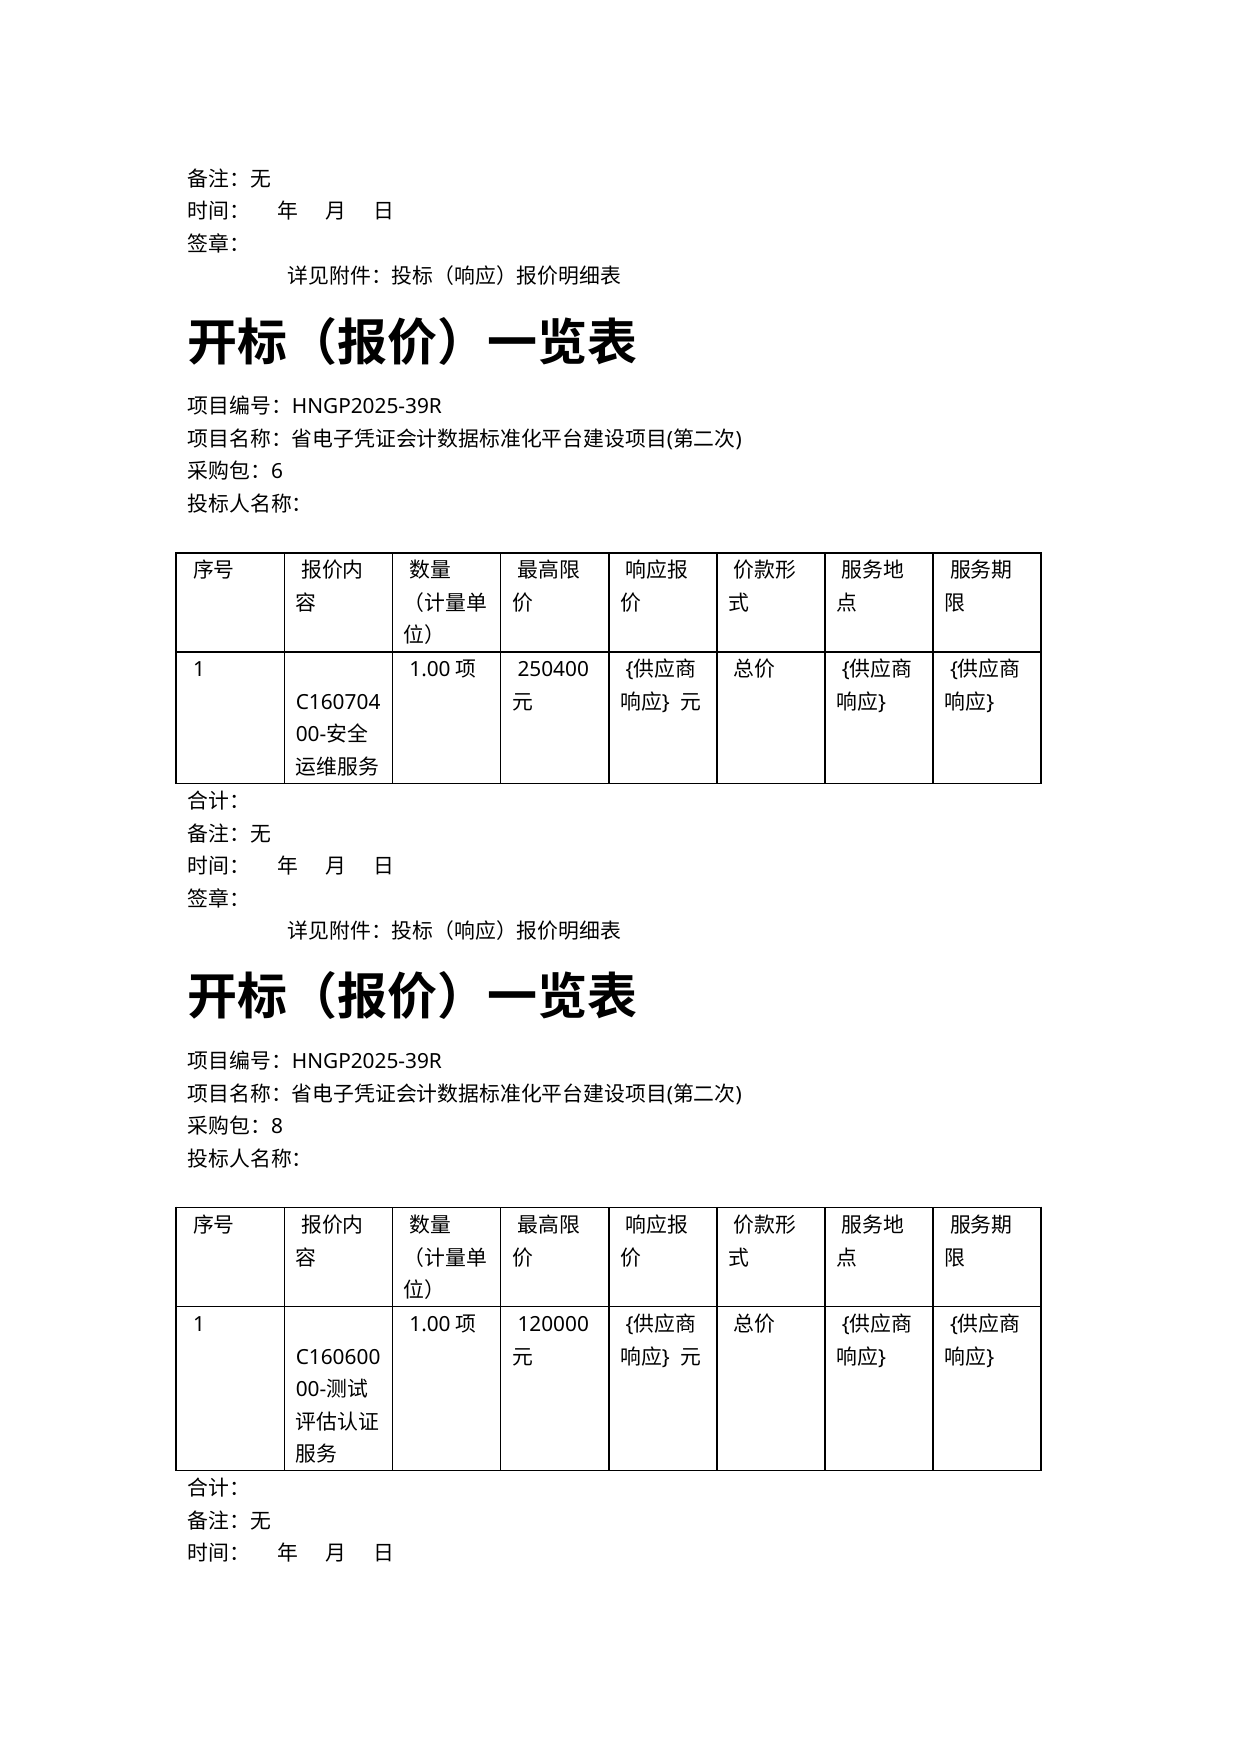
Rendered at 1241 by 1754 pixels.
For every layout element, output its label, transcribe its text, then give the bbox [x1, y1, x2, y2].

text 合计： [187, 1471, 1053, 1504]
text 详见附件：投标（响应）报价明细表 [187, 914, 1053, 947]
text 项目编号：HNGP2025-39R [187, 389, 1053, 422]
text 详见附件：投标（响应）报价明细表 [187, 259, 1053, 292]
table_cell 120000 元 [501, 1307, 608, 1470]
table_header 价款形式 [718, 1208, 824, 1306]
table_cell C16060000-测试评估认证服务 [285, 1307, 392, 1470]
table_cell 250400 元 [501, 653, 608, 783]
text 备注：无 [187, 162, 1053, 194]
text 投标人名称： [187, 1142, 1053, 1174]
text 项目编号：HNGP2025-39R [187, 1044, 1053, 1077]
text 采购包：6 [187, 454, 1053, 487]
table_cell {供应商响应} [826, 1307, 932, 1470]
text 签章： [187, 882, 1053, 914]
text 备注：无 [187, 817, 1053, 849]
text 签章： [187, 227, 1053, 259]
text 项目名称：省电子凭证会计数据标准化平台建设项目(第二次) [187, 422, 1053, 454]
table_cell 总价 [718, 1307, 824, 1470]
text 备注：无 [187, 1504, 1053, 1536]
text 项目名称：省电子凭证会计数据标准化平台建设项目(第二次) [187, 1077, 1053, 1109]
table_header 价款形式 [718, 554, 824, 651]
table_cell 1 [177, 1307, 284, 1470]
text 时间： 年 月 日 [187, 849, 1053, 882]
table_header 序号 [177, 1208, 284, 1306]
table_header 数量（计量单位） [393, 1208, 500, 1306]
table_cell {供应商响应} 元 [610, 653, 716, 783]
text 时间： 年 月 日 [187, 194, 1053, 227]
text 投标人名称： [187, 487, 1053, 519]
table_cell 总价 [718, 653, 824, 783]
table_cell C16070400-安全运维服务 [285, 653, 392, 783]
table_header 服务期限 [934, 554, 1040, 651]
table_header 报价内容 [285, 554, 392, 651]
table_cell 1 [177, 653, 284, 783]
table_cell {供应商响应} 元 [610, 1307, 716, 1470]
text 合计： [187, 784, 1053, 817]
table_cell {供应商响应} [934, 653, 1040, 783]
text 时间： 年 月 日 [187, 1536, 1053, 1569]
table_cell 1.00项 [393, 653, 500, 783]
table_cell {供应商响应} [934, 1307, 1040, 1470]
table_header 服务地点 [826, 554, 932, 651]
table_header 服务地点 [826, 1208, 932, 1306]
table_header 序号 [177, 554, 284, 651]
table_header 响应报价 [610, 1208, 716, 1306]
table_header 最高限价 [501, 1208, 608, 1306]
table_cell {供应商响应} [826, 653, 932, 783]
table_cell 1.00项 [393, 1307, 500, 1470]
text 开标（报价）一览表 [187, 292, 1053, 389]
table_header 服务期限 [934, 1208, 1040, 1306]
table_header 最高限价 [501, 554, 608, 651]
table_header 数量（计量单位） [393, 554, 500, 651]
table_header 报价内容 [285, 1208, 392, 1306]
table_header 响应报价 [610, 554, 716, 651]
text 开标（报价）一览表 [187, 947, 1053, 1044]
text 采购包：8 [187, 1109, 1053, 1142]
